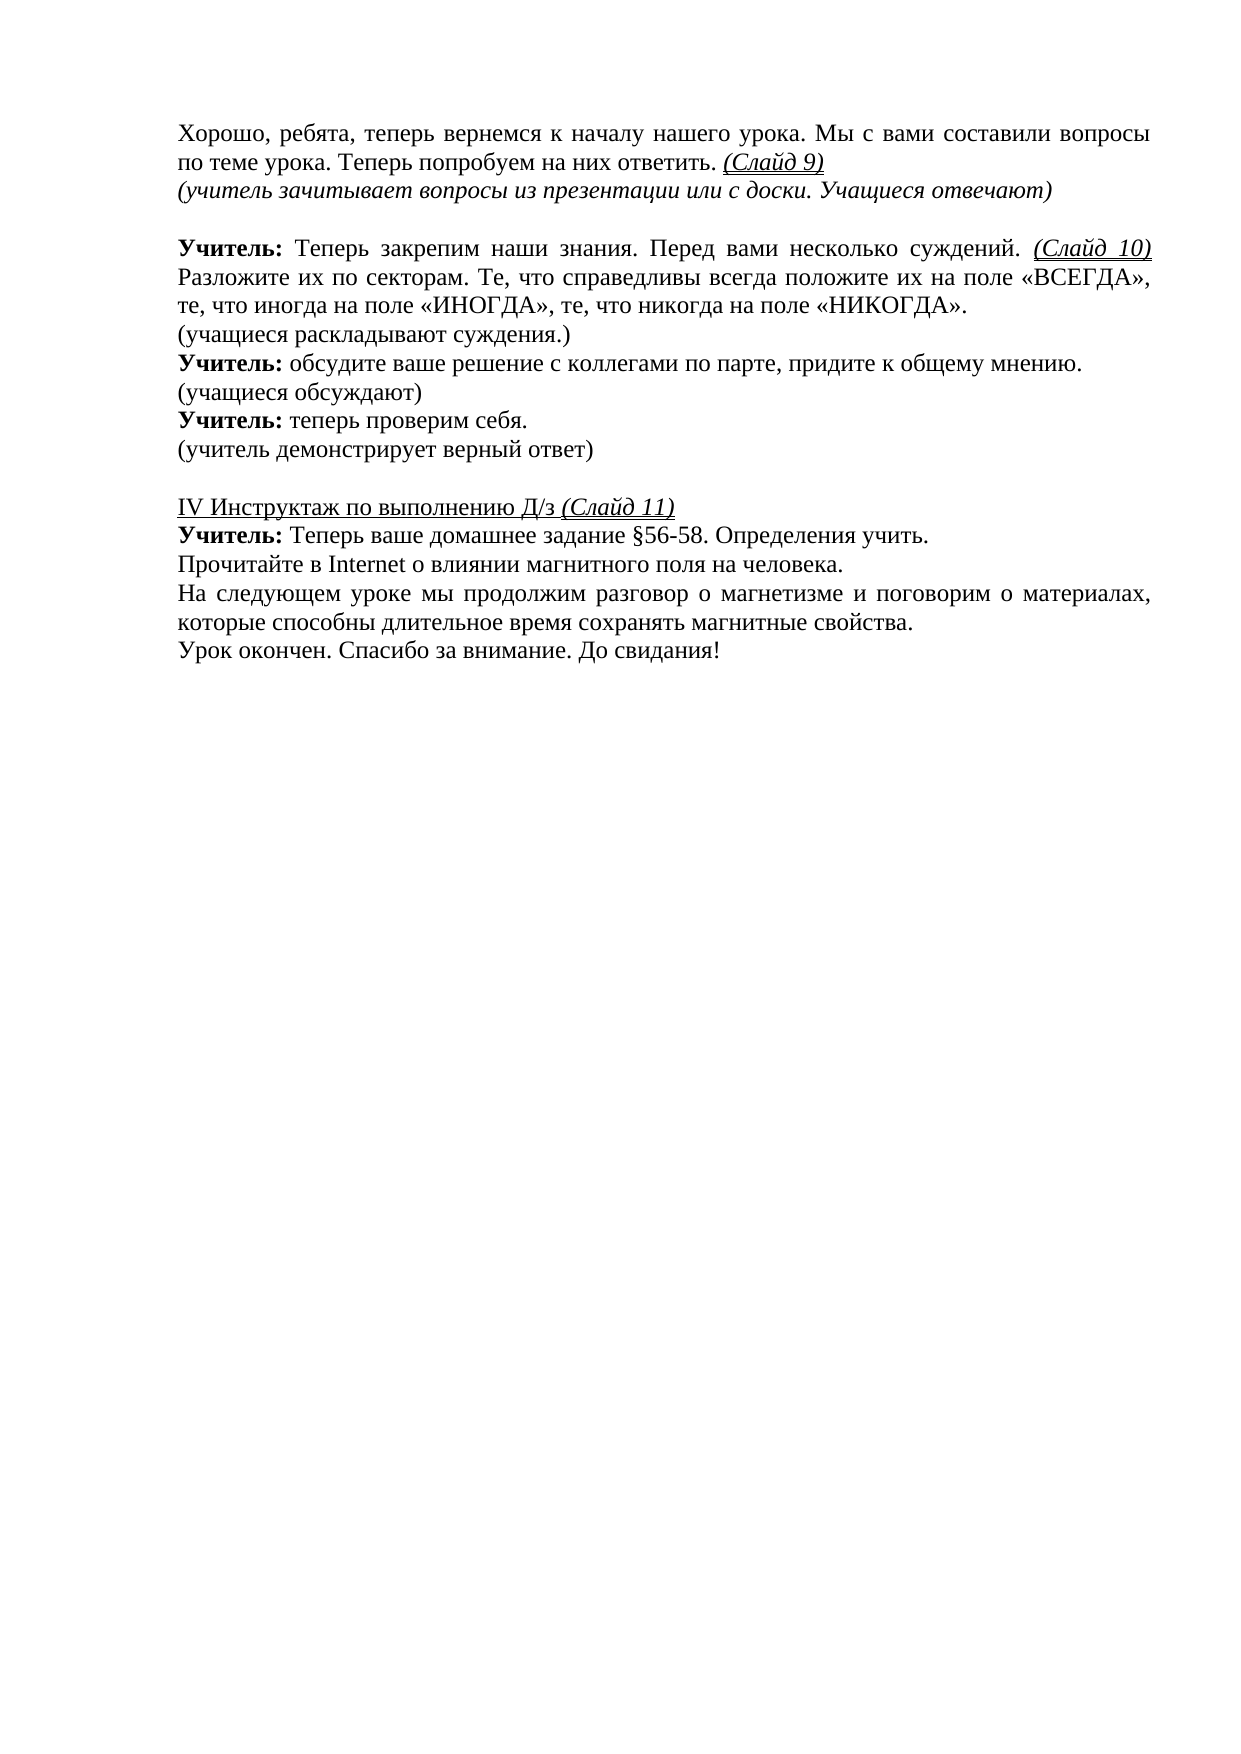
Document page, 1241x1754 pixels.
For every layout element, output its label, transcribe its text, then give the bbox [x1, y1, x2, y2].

text Учитель: Теперь закрепим наши знания. Перед вами несколько суждений. (Слайд 10) Разложите их по секторам. Те, что справедливы всегда положите их на поле «ВСЕГДА», те, что иногда на поле «ИНОГДА», те, что никогда на поле «НИКОГДА». [177, 233, 1152, 319]
text (учащиеся обсуждают) [177, 377, 1152, 406]
text Урок окончен. Спасибо за внимание. До свидания! [177, 636, 1152, 664]
text Учитель: теперь проверим себя. [177, 406, 1152, 434]
text (учащиеся раскладывают суждения.) [177, 319, 1152, 348]
text (учитель зачитывает вопросы из презентации или с доски. Учащиеся отвечают) [177, 176, 1152, 204]
text (учитель демонстрирует верный ответ) [177, 434, 1152, 463]
text Прочитайте в Internet о влиянии магнитного поля на человека. [177, 549, 1152, 578]
text Учитель: Теперь ваше домашнее задание §56-58. Определения учить. [177, 521, 1152, 549]
text На следующем уроке мы продолжим разговор о магнетизме и поговорим о материалах, которые способны длительное время сохранять магнитные свойства. [177, 578, 1152, 636]
text Учитель: обсудите ваше решение с коллегами по парте, придите к общему мнению. [177, 348, 1152, 377]
text Хорошо, ребята, теперь вернемся к началу нашего урока. Мы с вами составили вопросы по теме урока. Теперь попробуем на них ответить. (Слайд 9) [177, 118, 1152, 176]
text IV Инструктаж по выполнению Д/з (Слайд 11) [177, 492, 1152, 521]
